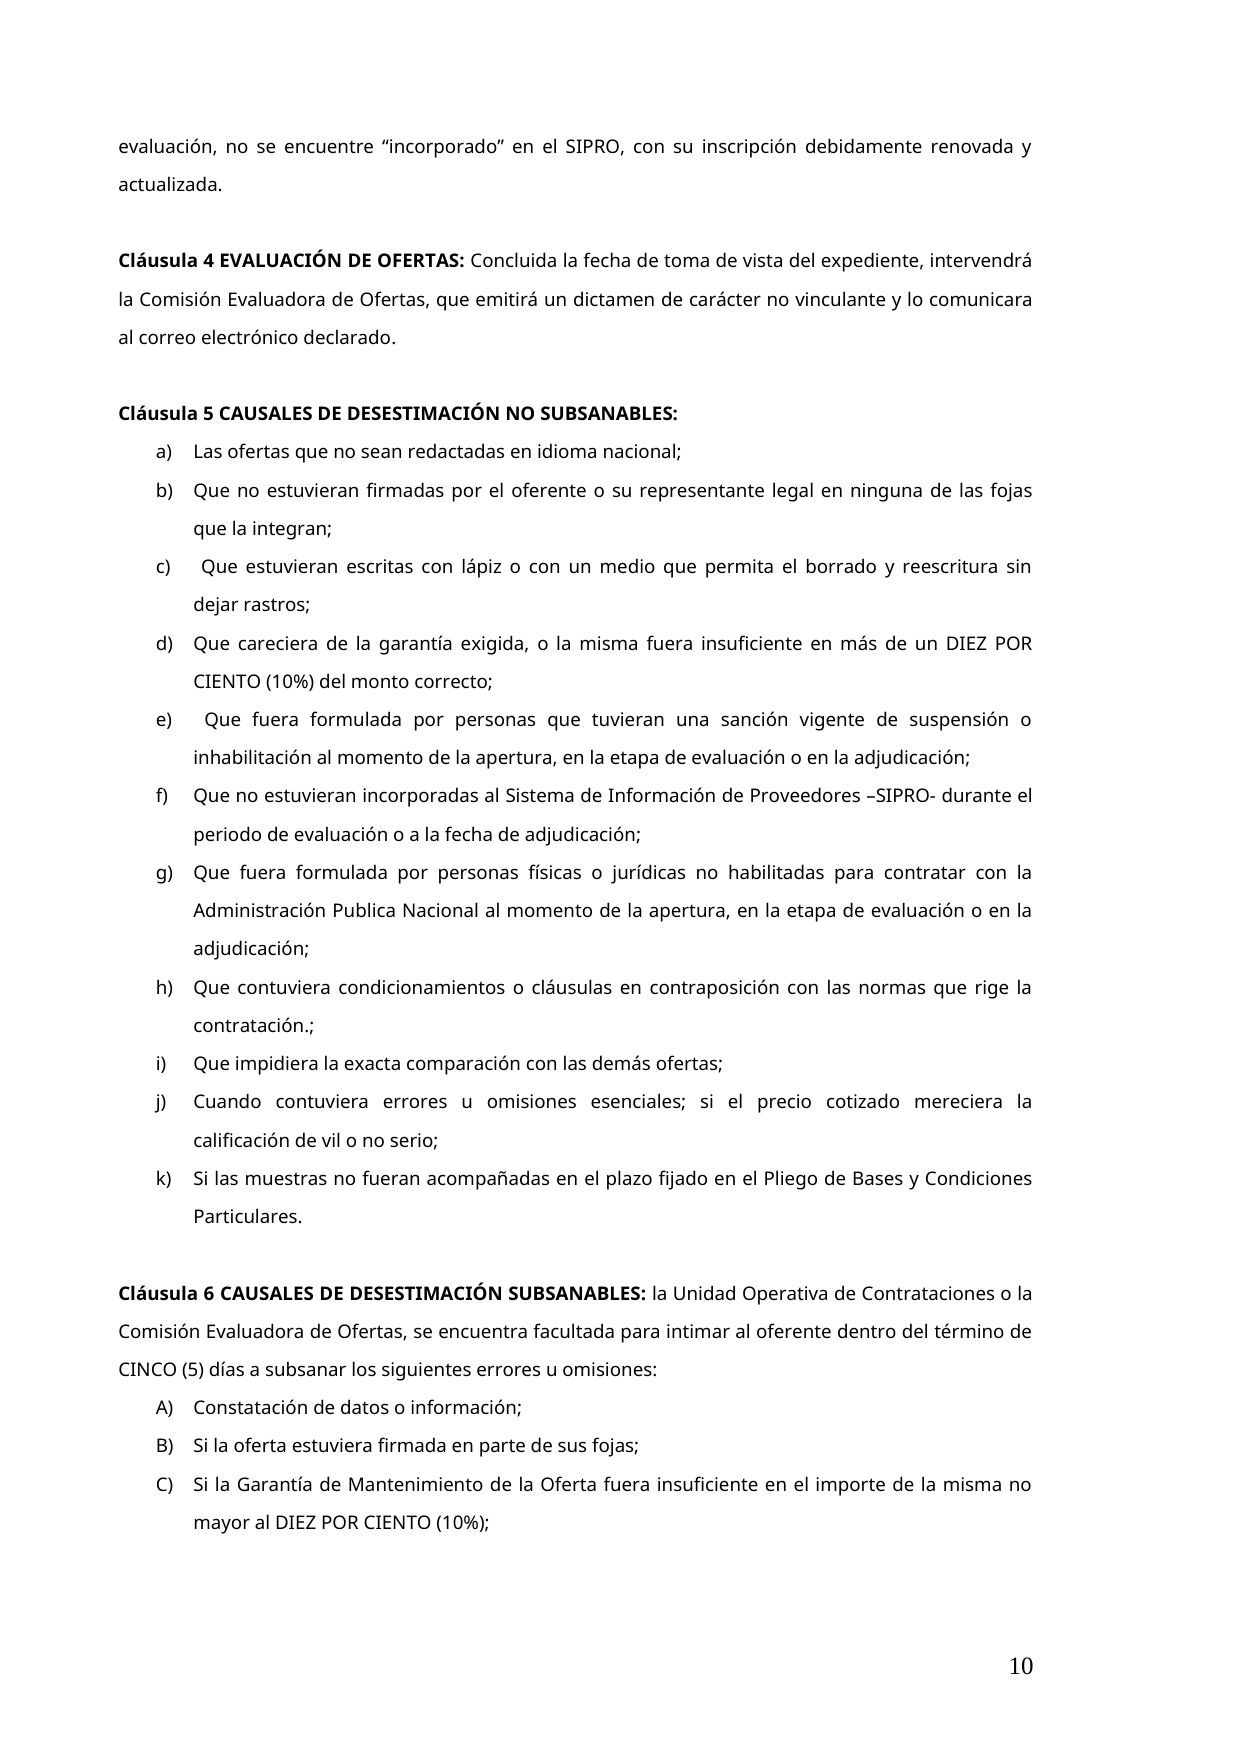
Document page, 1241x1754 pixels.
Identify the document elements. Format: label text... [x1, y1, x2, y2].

list Que no estuvieran firmadas por el oferente o su representante legal en ninguna de las fojas que la integran; [156, 477, 1033, 541]
list Si las muestras no fueran acompañadas en el plazo fijado en el Pliego de Bases y Condiciones Particulares. [156, 1165, 1033, 1229]
list Las ofertas que no sean redactadas en idioma nacional; [156, 439, 1033, 464]
list Que fuera formulada por personas que tuvieran una sanción vigente de suspensión o inhabilitación al momento de la apertura, en la etapa de evaluación o en la adjudicación; [156, 706, 1033, 770]
list Si la oferta estuviera firmada en parte de sus fojas; [156, 1433, 1033, 1458]
list Que fuera formulada por personas físicas o jurídicas no habilitadas para contratar con la Administración Publica Nacional al momento de la apertura, en la etapa de evaluación o en la adjudicación; [156, 859, 1033, 961]
list Que estuvieran escritas con lápiz o con un medio que permita el borrado y reescritura sin dejar rastros; [156, 553, 1033, 617]
list Que contuviera condicionamientos o cláusulas en contraposición con las normas que rige la contratación.; [156, 974, 1033, 1038]
list Que impidiera la exacta comparación con las demás ofertas; [156, 1050, 1033, 1076]
text Cláusula 5 CAUSALES DE DESESTIMACIÓN NO SUBSANABLES: [118, 401, 1033, 426]
text Cláusula 6 CAUSALES DE DESESTIMACIÓN SUBSANABLES: la Unidad Operativa de Contrataciones o la Comisión Evaluadora de Ofertas, se encuentra facultada para intimar al oferente dentro del término de CINCO (5) días a subsanar los siguientes errores u omisiones: [118, 1280, 1033, 1382]
list Que careciera de la garantía exigida, o la misma fuera insuficiente en más de un DIEZ POR CIENTO (10%) del monto correcto; [156, 630, 1033, 694]
text Cláusula 4 EVALUACIÓN DE OFERTAS: Concluida la fecha de toma de vista del expediente, intervendrá la Comisión Evaluadora de Ofertas, que emitirá un dictamen de carácter no vinculante y lo comunicara al correo electrónico declarado. [118, 248, 1033, 349]
list Constatación de datos o información; [156, 1394, 1033, 1420]
list Si la Garantía de Mantenimiento de la Oferta fuera insuficiente en el importe de la misma no mayor al DIEZ POR CIENTO (10%); [156, 1471, 1033, 1535]
list Cuando contuviera errores u omisiones esenciales; si el precio cotizado mereciera la calificación de vil o no serio; [156, 1089, 1033, 1152]
list Que no estuvieran incorporadas al Sistema de Información de Proveedores –SIPRO- durante el periodo de evaluación o a la fecha de adjudicación; [156, 783, 1033, 847]
